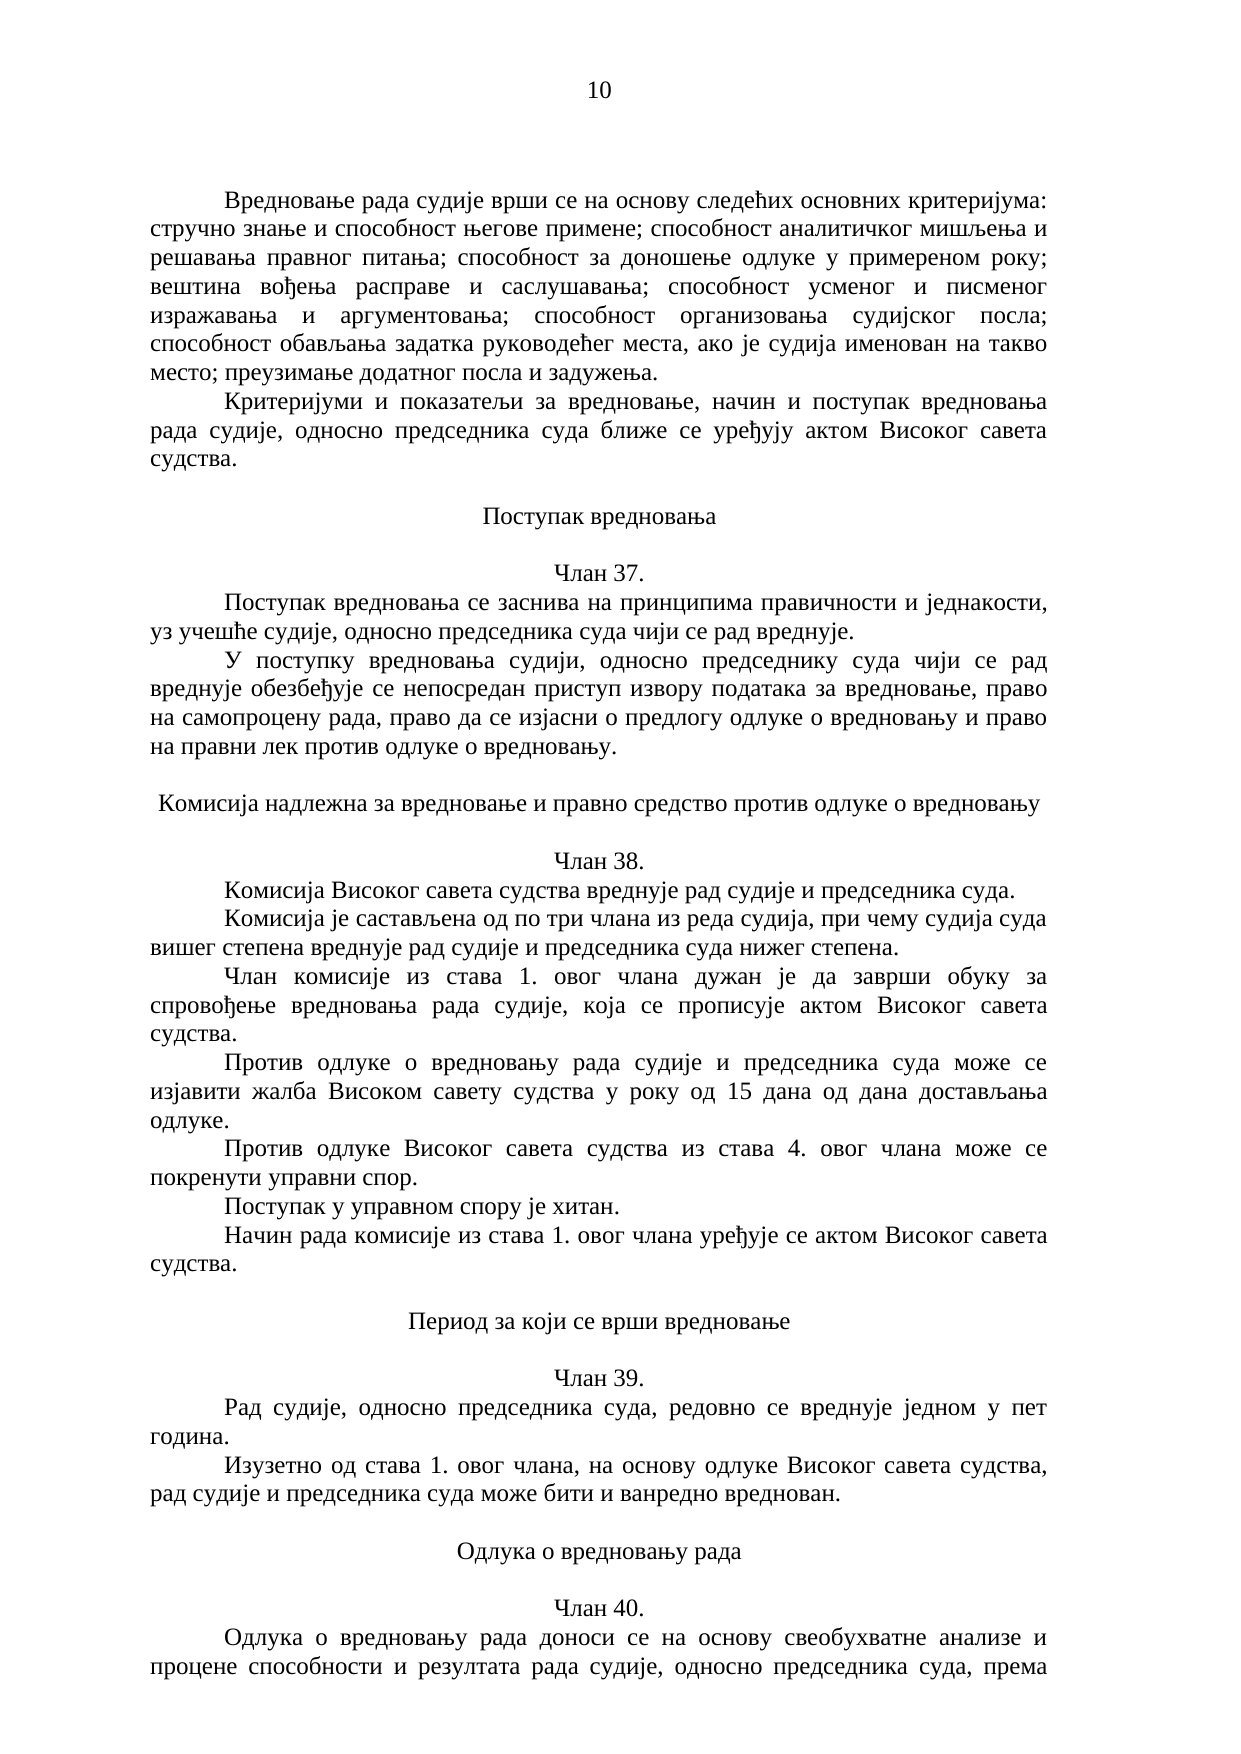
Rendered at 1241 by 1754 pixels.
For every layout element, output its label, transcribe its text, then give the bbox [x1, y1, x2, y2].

text Начин рада комисије из става 1. овог члана уређује се актом Високог савета судства. [150, 1220, 1048, 1277]
text Рад судије, односно председника суда, редовно се вреднује једном у пет година. [150, 1392, 1048, 1450]
text Члан 39. [150, 1363, 1048, 1392]
text Поступак вредновања [150, 501, 1048, 530]
text Одлука о вредновању рада [150, 1536, 1048, 1565]
text Комисија је састављена од по три члана из реда судија, при чему судија суда вишег степена вреднује рад судије и председника суда нижег степена. [150, 903, 1048, 961]
text Период за који се врши вредновање [150, 1306, 1048, 1335]
text Изузетно од става 1. овог члана, на основу одлуке Високог савета судства, рад судије и председника суда може бити и ванредно вреднован. [150, 1450, 1048, 1507]
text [150, 1622, 1048, 1680]
text Комисија Високог савета судства вреднује рад судије и председника суда. [150, 875, 1048, 903]
text Комисија надлежна за вредновање и правно средство против одлуке о вредновању [150, 788, 1048, 817]
text Вредновање рада судије врши се на основу следећих основних критеријума: стручно знање и способност његове примене; способност аналитичког мишљења и решавања правног питања; способност за доношење одлуке у примереном року; вештина вођења расправе и саслушавања; способност усменог и писменог изражавања и аргументовања; способност организовања судијског посла; способност обављања задатка руководећег места, ако је судија именован на такво место; преузимање додатног посла и задужења. [150, 185, 1048, 386]
text Члан 38. [150, 846, 1048, 875]
text У поступку вредновања судији, односно председнику суда чији се рад вреднује обезбеђује се непосредан приступ извору података за вредновање, право на самопроцену рада, право да се изјасни о предлогу одлуке о вредновању и право на правни лек против одлуке о вредновању. [150, 645, 1048, 760]
text Против одлуке Високог савета судства из става 4. овог члана може се покренути управни спор. [150, 1133, 1048, 1191]
text Поступак у управном спору је хитан. [150, 1191, 1048, 1220]
text Члан 37. [150, 558, 1048, 587]
text Члан 40. [150, 1593, 1048, 1622]
text Против одлуке о вредновању рада судије и председника суда може се изјавити жалба Високом савету судства у року од 15 дана од дана достављања одлуке. [150, 1047, 1048, 1133]
text Поступак вредновања се заснива на принципима правичности и једнакости, уз учешће судије, односно председника суда чији се рад вреднује. [150, 587, 1048, 645]
text Критеријуми и показатељи за вредновање, начин и поступак вредновања рада судије, односно председника суда ближе се уређују актом Високог савета судства. [150, 386, 1048, 472]
text Члан комисије из става 1. овог члана дужан је да заврши обуку за спровођење вредновања рада судије, која се прописује актом Високог савета судства. [150, 961, 1048, 1047]
